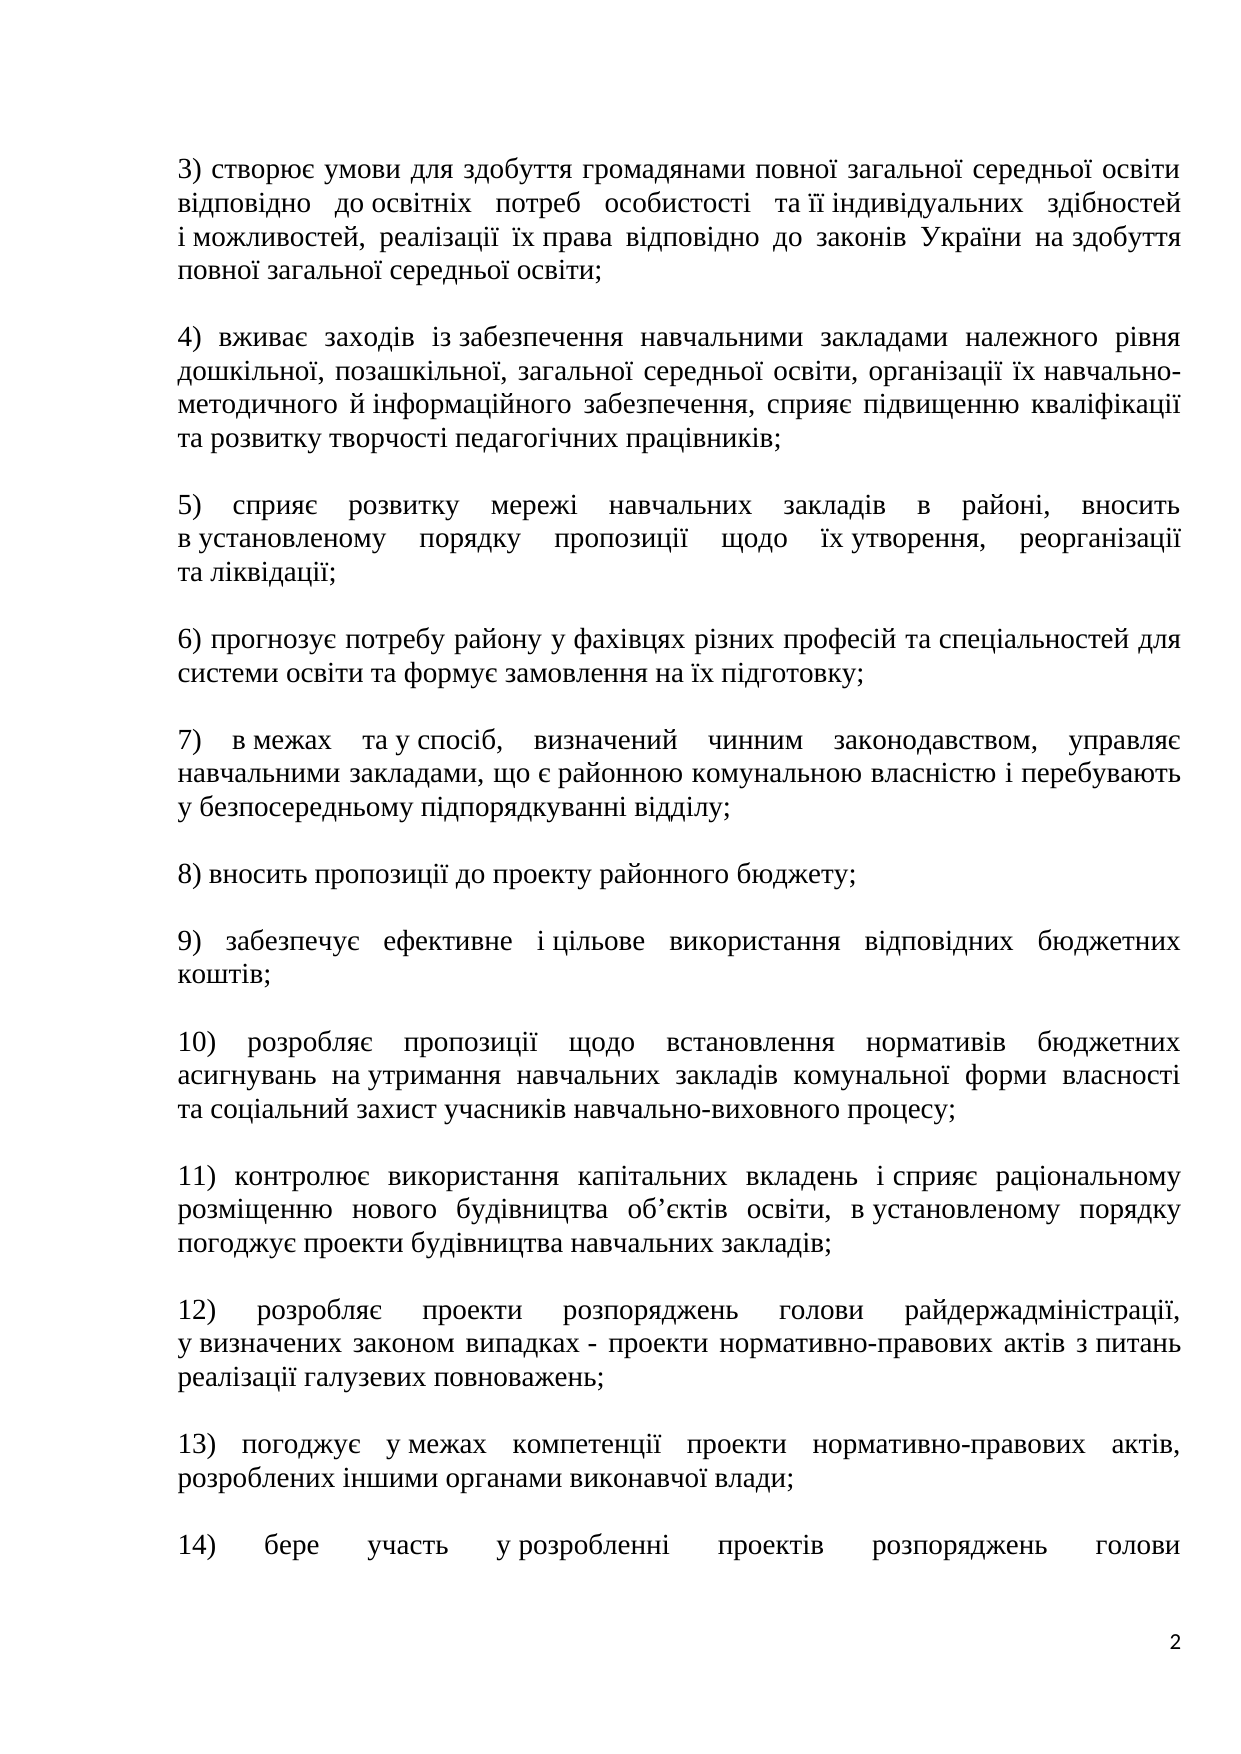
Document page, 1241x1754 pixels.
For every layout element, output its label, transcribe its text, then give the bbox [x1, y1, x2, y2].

text 3) створює умови для здобуття громадянами повної загальної середньої освіти відповідно до освітніх потреб особистості та її індивідуальних здібностей і можливостей, реалізації їх права відповідно до законів України на здобуття повної загальної середньої освіти; [177, 118, 1181, 286]
text 4) вживає заходів із забезпечення навчальними закладами належного рівня дошкільної, позашкільної, загальної середньої освіти, організації їх навчально-методичного й інформаційного забезпечення, сприяє підвищенню кваліфікації та розвитку творчості педагогічних працівників; [177, 286, 1181, 453]
text 10) розробляє пропозиції щодо встановлення нормативів бюджетних асигнувань на утримання навчальних закладів комунальної форми власності та соціальний захист учасників навчально-виховного процесу; [177, 990, 1181, 1124]
text 9) забезпечує ефективне і цільове використання відповідних бюджетних коштів; [177, 889, 1181, 990]
text 11) контролює використання капітальних вкладень і сприяє раціональному розміщенню нового будівництва об’єктів освіти, в установленому порядку погоджує проекти будівництва навчальних закладів; [177, 1124, 1181, 1258]
text 6) прогнозує потребу району у фахівцях різних професій та спеціальностей для системи освіти та формує замовлення на їх підготовку; [177, 588, 1181, 688]
text 8) вносить пропозиції до проекту районного бюджету; [177, 822, 1181, 889]
text 12) розробляє проекти розпоряджень голови райдержадміністрації, у визначених законом випадках - проекти нормативно-правових актів з питань реалізації галузевих повноважень; [177, 1258, 1181, 1393]
text 7) в межах та у спосіб, визначений чинним законодавством, управляє навчальними закладами, що є районною комунальною власністю і перебувають у безпосередньому підпорядкуванні відділу; [177, 688, 1181, 822]
text 13) погоджує у межах компетенції проекти нормативно-правових актів, розроблених іншими органами виконавчої влади; [177, 1393, 1181, 1493]
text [177, 1493, 1181, 1560]
text 5) сприяє розвитку мережі навчальних закладів в районі, вносить в установленому порядку пропозиції щодо їх утворення, реорганізації та ліквідації; [177, 453, 1181, 588]
